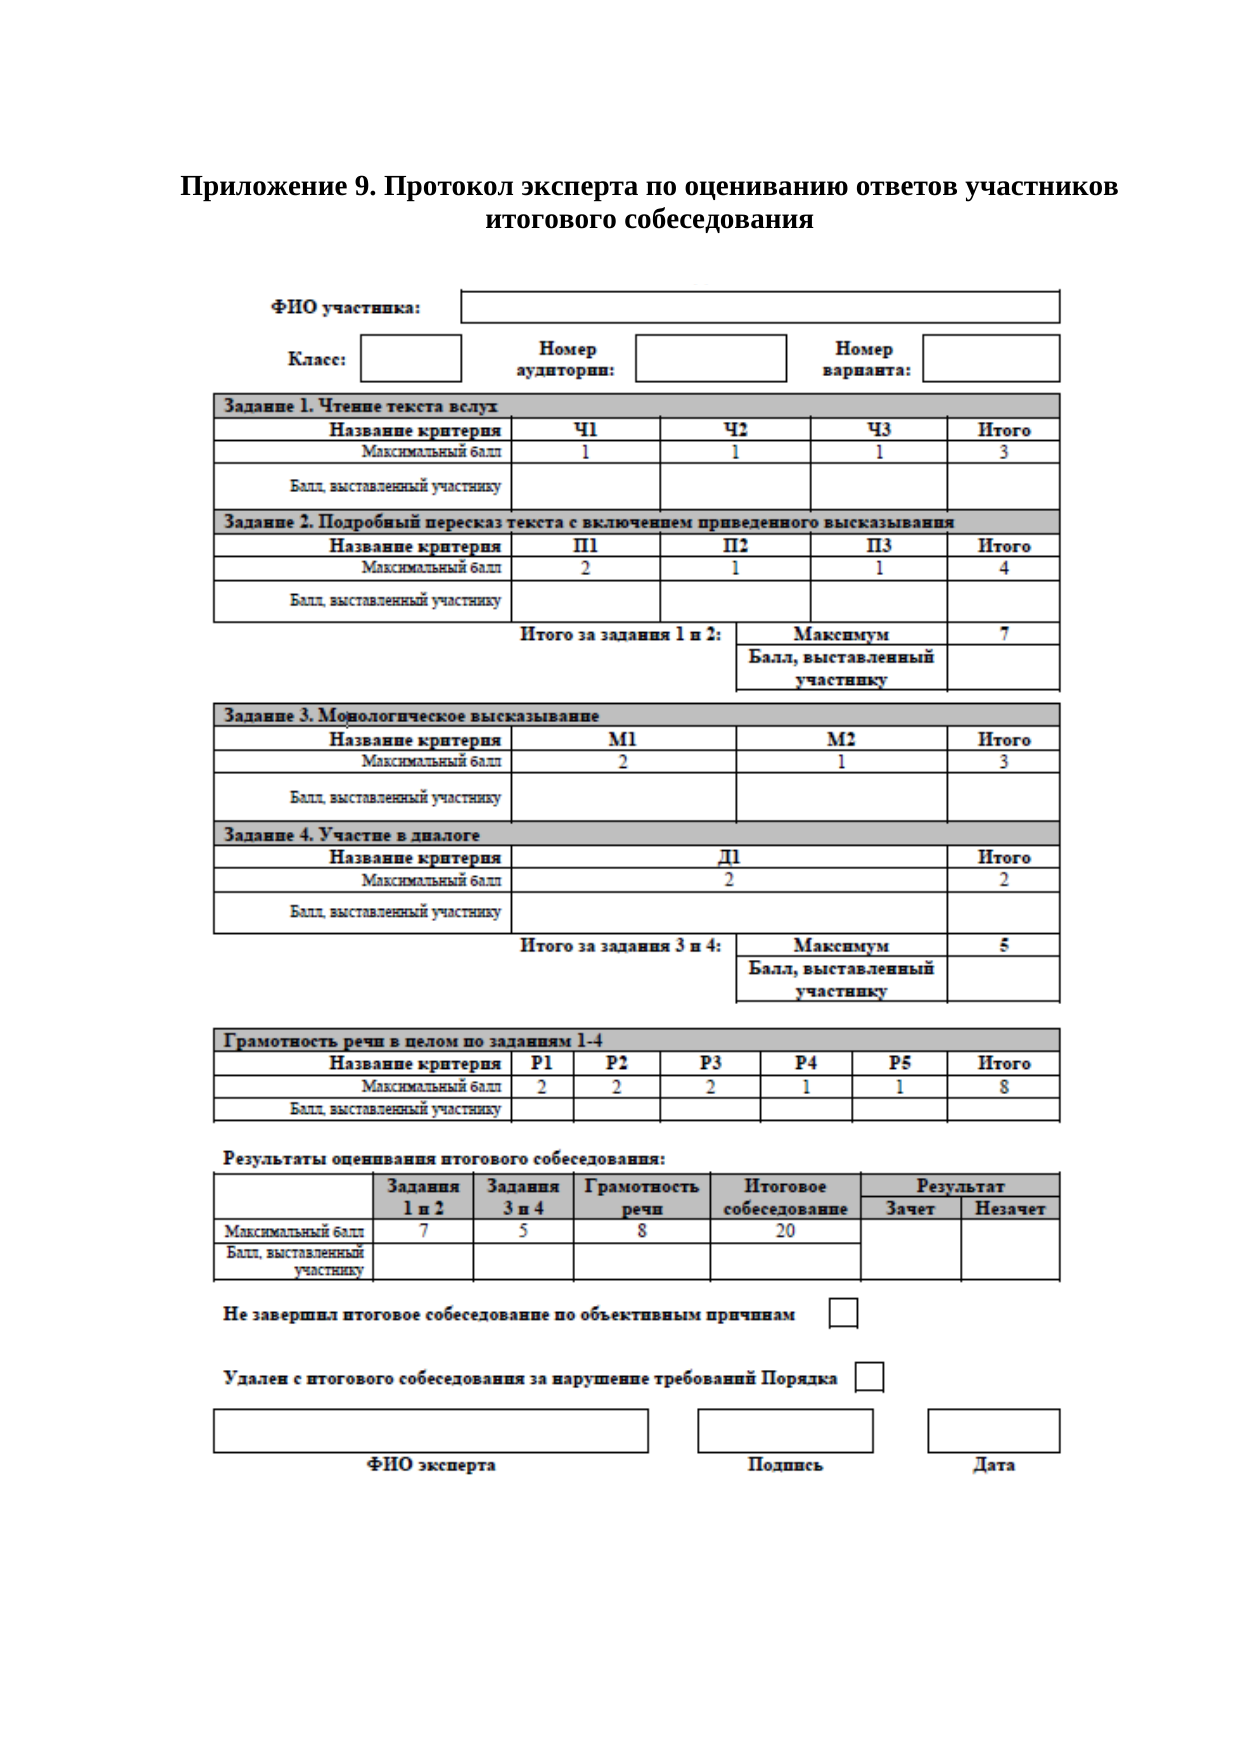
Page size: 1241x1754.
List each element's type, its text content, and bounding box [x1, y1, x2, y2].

subtitle Приложение 9. Протокол эксперта по оцениванию ответов участников итогового собеседования [118, 168, 1181, 235]
picture [118, 284, 1141, 1503]
